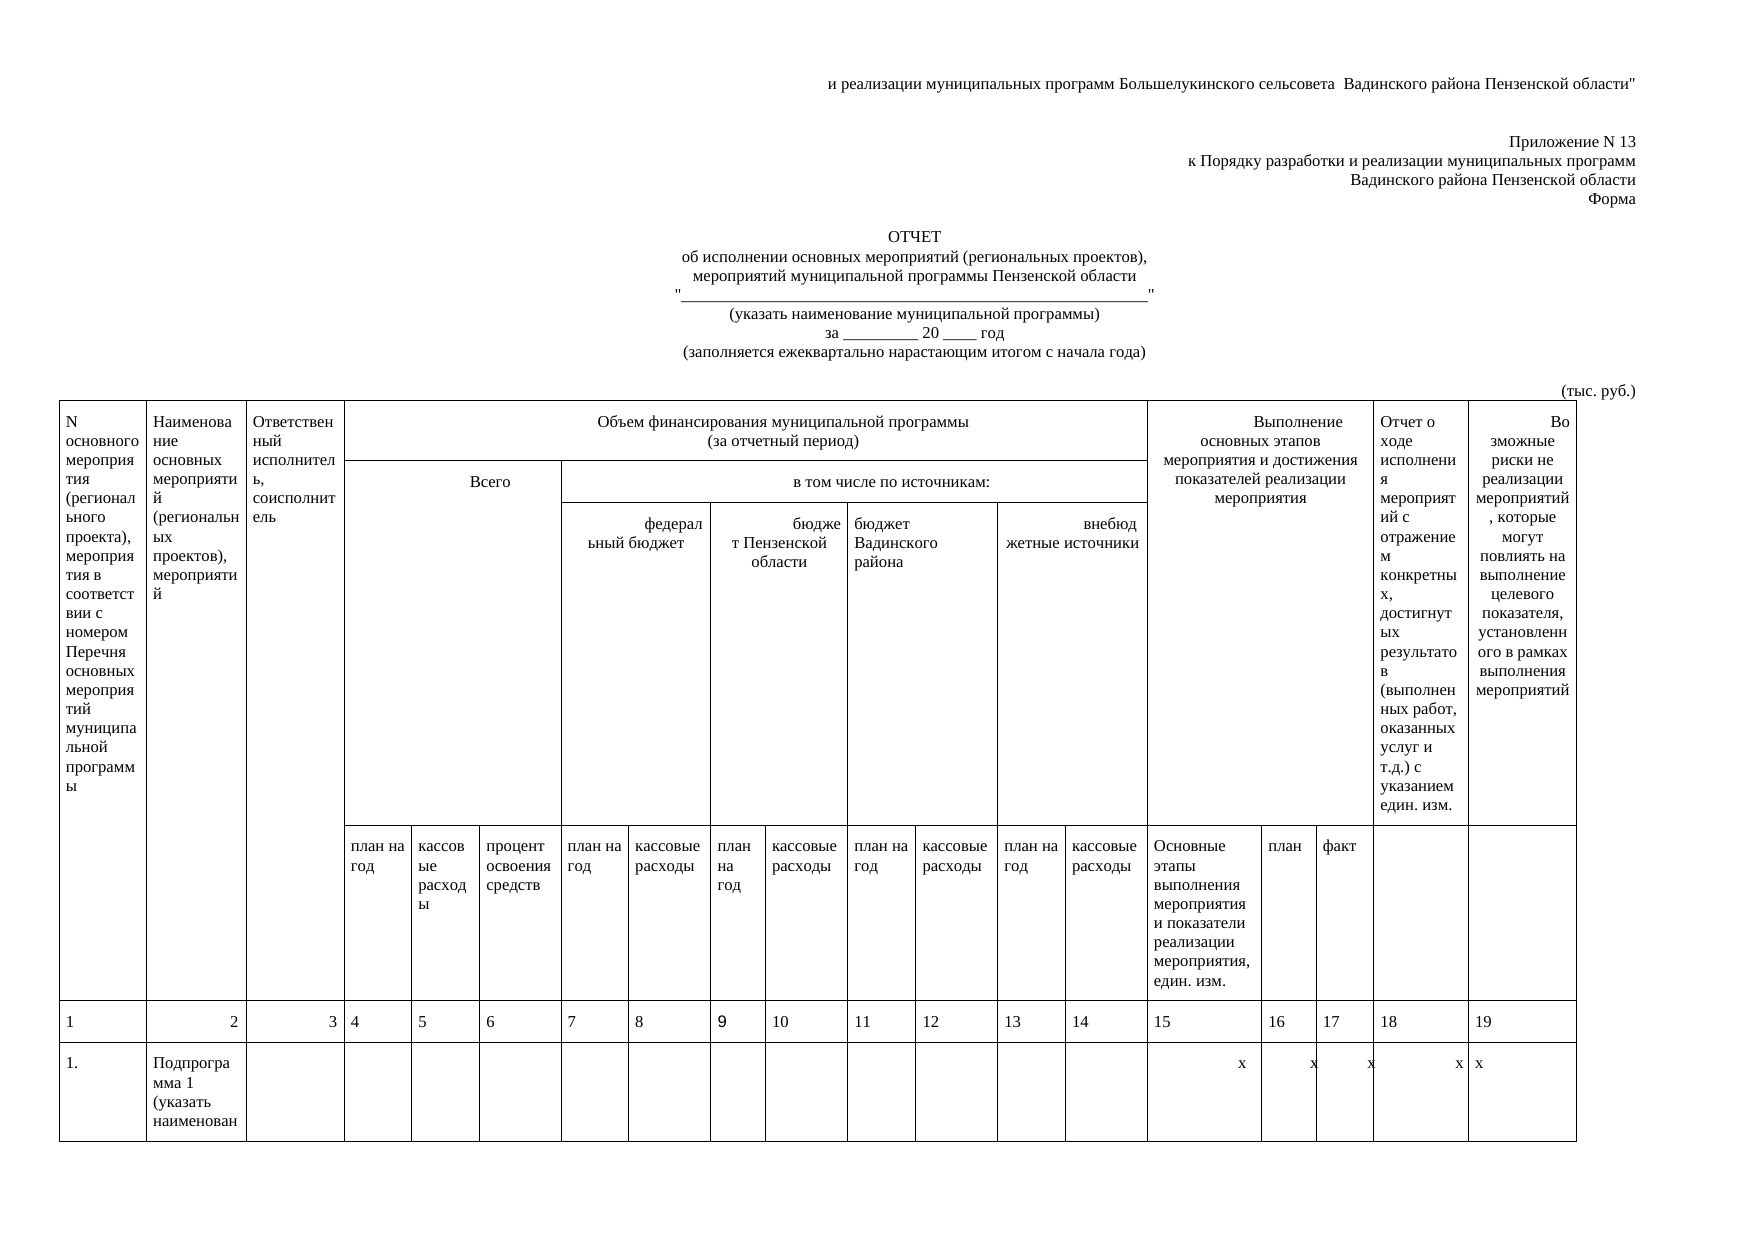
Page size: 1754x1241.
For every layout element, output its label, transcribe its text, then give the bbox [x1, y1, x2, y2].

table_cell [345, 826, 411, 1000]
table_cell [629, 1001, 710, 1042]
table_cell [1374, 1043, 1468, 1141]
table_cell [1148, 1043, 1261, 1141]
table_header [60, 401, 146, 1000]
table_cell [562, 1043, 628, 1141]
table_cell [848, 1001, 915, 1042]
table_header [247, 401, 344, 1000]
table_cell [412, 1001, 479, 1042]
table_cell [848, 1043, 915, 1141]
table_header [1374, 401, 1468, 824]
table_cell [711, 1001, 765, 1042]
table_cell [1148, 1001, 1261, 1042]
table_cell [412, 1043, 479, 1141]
text об исполнении основных мероприятий (региональных проектов), [118, 246, 1636, 266]
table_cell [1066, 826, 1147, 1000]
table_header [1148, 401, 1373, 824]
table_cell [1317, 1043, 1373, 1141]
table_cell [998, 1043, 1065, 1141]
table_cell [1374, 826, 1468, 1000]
text (указать наименование муниципальной программы) [118, 304, 1636, 323]
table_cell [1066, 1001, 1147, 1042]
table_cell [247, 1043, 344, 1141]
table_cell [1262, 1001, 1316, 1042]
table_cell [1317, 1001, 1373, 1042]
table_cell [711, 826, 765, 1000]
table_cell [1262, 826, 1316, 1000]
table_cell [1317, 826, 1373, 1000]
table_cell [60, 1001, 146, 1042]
text мероприятий муниципальной программы Пензенской области [118, 266, 1636, 285]
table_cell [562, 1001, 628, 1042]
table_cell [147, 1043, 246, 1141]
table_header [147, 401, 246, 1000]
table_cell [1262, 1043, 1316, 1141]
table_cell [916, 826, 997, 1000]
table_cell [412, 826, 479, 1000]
text Приложение N 13 [118, 131, 1636, 151]
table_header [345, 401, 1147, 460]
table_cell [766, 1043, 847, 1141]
text "________________________________________________________" [118, 285, 1636, 304]
text за _________ 20 ____ год [118, 323, 1636, 342]
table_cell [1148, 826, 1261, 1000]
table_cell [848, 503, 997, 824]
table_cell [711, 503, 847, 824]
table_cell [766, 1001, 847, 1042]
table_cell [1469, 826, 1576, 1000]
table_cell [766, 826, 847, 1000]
text Форма [118, 189, 1636, 208]
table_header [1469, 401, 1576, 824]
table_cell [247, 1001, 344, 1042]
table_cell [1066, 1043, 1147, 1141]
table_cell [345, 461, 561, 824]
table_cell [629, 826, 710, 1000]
text Вадинского района Пензенской области [118, 170, 1636, 189]
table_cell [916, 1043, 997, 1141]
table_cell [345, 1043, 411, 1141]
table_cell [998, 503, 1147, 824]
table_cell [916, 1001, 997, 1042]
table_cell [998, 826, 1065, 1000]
text (тыс. руб.) [118, 381, 1636, 400]
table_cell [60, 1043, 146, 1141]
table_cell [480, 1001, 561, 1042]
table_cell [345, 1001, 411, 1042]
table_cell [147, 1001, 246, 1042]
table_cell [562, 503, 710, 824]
text ОТЧЕТ [118, 227, 1636, 246]
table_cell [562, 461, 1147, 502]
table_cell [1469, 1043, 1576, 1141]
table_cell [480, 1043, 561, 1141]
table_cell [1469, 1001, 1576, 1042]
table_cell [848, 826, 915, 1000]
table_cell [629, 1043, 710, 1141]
text (заполняется ежеквартально нарастающим итогом с начала года) [118, 342, 1636, 361]
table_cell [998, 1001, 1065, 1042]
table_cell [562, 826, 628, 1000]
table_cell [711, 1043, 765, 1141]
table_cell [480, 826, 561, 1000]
text и реализации муниципальных программ Большелукинского сельсовета Вадинского района Пензенской области" [118, 74, 1636, 93]
text к Порядку разработки и реализации муниципальных программ [118, 151, 1636, 170]
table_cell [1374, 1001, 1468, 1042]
